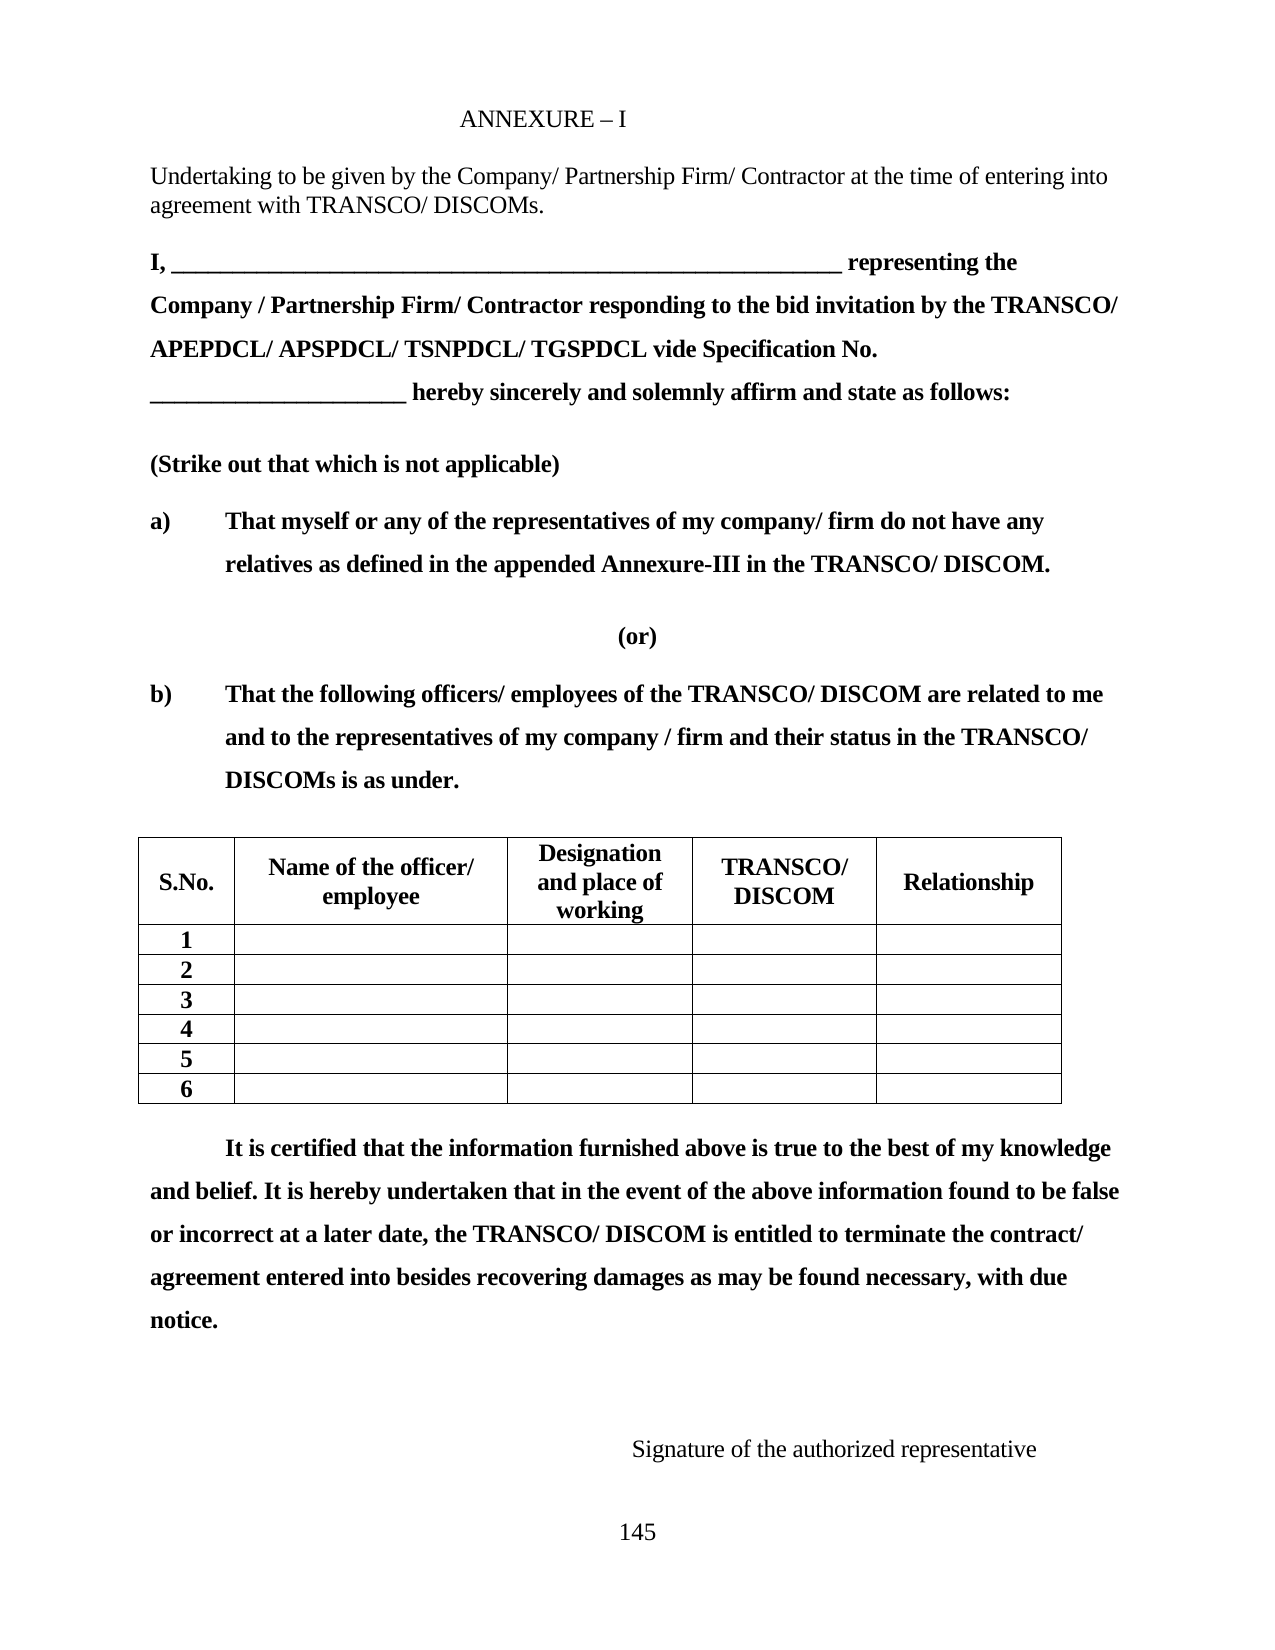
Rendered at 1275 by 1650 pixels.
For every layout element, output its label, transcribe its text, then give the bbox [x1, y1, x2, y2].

text a) That myself or any of the representatives of my company/ firm do not have any relatives as defined in the appended Annexure-III in the TRANSCO/ DISCOM. [150, 506, 1125, 578]
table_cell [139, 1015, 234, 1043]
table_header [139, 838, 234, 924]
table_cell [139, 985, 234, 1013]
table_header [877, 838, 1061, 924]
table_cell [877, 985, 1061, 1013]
text (Strike out that which is not applicable) [150, 449, 1125, 477]
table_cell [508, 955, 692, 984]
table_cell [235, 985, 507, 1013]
text ANNEXURE – I [450, 104, 1125, 132]
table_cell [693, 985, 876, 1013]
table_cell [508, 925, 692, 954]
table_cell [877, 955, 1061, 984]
text I, _______________________________________________________ representing the Company / Partnership Firm/ Contractor responding to the bid invitation by the TRANSCO/ APEPDCL/ APSPDCL/ TSNPDCL/ TGSPDCL vide Specification No. _____________________ hereby sincerely and solemnly affirm and state as follows: [150, 247, 1125, 406]
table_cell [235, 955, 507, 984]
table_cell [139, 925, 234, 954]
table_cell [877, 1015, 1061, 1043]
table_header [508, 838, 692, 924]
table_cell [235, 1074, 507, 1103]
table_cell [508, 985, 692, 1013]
text b) That the following officers/ employees of the TRANSCO/ DISCOM are related to me and to the representatives of my company / firm and their status in the TRANSCO/ DISCOMs is as under. [150, 679, 1125, 794]
text Undertaking to be given by the Company/ Partnership Firm/ Contractor at the time of entering into agreement with TRANSCO/ DISCOMs. [150, 161, 1125, 219]
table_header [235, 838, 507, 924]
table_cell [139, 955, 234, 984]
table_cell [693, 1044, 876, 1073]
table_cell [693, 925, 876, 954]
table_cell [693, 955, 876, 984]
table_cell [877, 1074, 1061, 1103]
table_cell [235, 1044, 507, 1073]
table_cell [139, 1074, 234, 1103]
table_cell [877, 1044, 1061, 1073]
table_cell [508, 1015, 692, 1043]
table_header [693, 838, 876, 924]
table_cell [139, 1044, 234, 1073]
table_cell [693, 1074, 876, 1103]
text (or) [150, 621, 1125, 650]
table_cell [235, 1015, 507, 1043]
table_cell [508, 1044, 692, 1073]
text Signature of the authorized representative [544, 1434, 1125, 1463]
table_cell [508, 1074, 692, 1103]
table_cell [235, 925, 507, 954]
text It is certified that the information furnished above is true to the best of my knowledge and belief. It is hereby undertaken that in the event of the above information found to be false or incorrect at a later date, the TRANSCO/ DISCOM is entitled to terminate the contract/ agreement entered into besides recovering damages as may be found necessary, with due notice. [150, 1133, 1125, 1334]
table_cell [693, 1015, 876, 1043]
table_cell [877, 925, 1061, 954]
